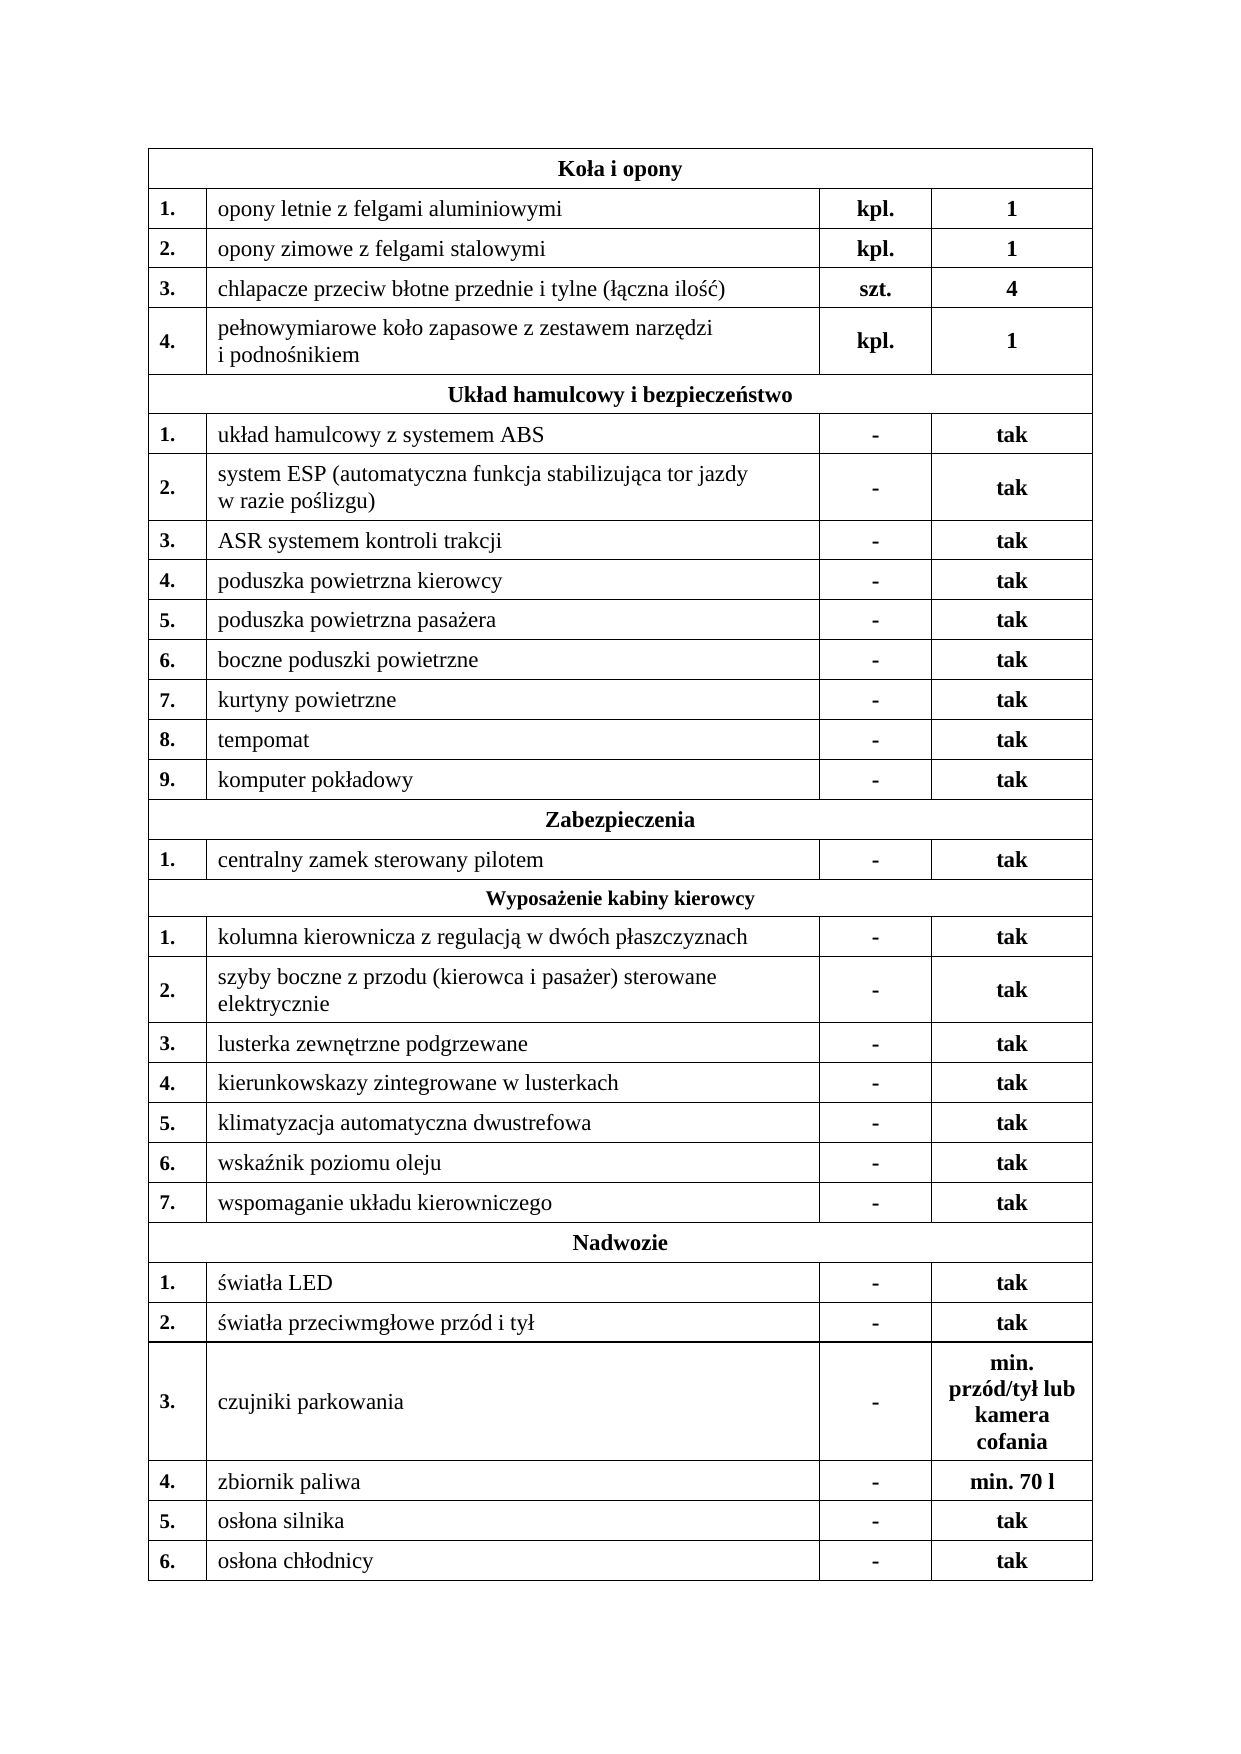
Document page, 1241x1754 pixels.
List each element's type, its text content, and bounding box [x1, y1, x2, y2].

table_cell tak [932, 840, 1092, 878]
table_cell - [820, 680, 931, 719]
table_cell wskaźnik poziomu oleju [207, 1143, 819, 1182]
table_cell - [820, 840, 931, 878]
table_cell 6. [149, 640, 206, 679]
table_cell 1. [149, 917, 206, 956]
table_cell 6. [149, 1143, 206, 1182]
table_cell wspomaganie układu kierowniczego [207, 1183, 819, 1222]
table_cell 2. [149, 454, 206, 519]
table_cell kurtyny powietrzne [207, 680, 819, 719]
table_cell 4. [149, 560, 206, 599]
table_cell - [820, 1541, 931, 1580]
table_cell osłona silnika [207, 1501, 819, 1540]
table_cell - [820, 1501, 931, 1540]
table_cell - [820, 1063, 931, 1102]
table_cell Wyposażenie kabiny kierowcy [149, 880, 1092, 916]
table_cell 7. [149, 1183, 206, 1222]
table_cell tak [932, 1263, 1092, 1302]
table_cell - [820, 414, 931, 453]
table_cell pełnowymiarowe koło zapasowe z zestawem narzędzi i podnośnikiem [207, 308, 819, 373]
table_cell tak [932, 1303, 1092, 1341]
table_cell - [820, 720, 931, 759]
table_cell 1 [932, 189, 1092, 227]
table_cell 1. [149, 1263, 206, 1302]
table_cell Układ hamulcowy i bezpieczeństwo [149, 375, 1092, 413]
table_cell 2. [149, 229, 206, 267]
table_cell tak [932, 1501, 1092, 1540]
table_cell poduszka powietrzna pasażera [207, 600, 819, 639]
table_cell - [820, 1343, 931, 1460]
table_cell 4. [149, 308, 206, 373]
table_cell światła przeciwmgłowe przód i tył [207, 1303, 819, 1341]
table_cell - [820, 760, 931, 799]
table_cell centralny zamek sterowany pilotem [207, 840, 819, 878]
table_cell osłona chłodnicy [207, 1541, 819, 1580]
table_cell zbiornik paliwa [207, 1461, 819, 1500]
table_cell tak [932, 1023, 1092, 1062]
table_cell tak [932, 454, 1092, 519]
table_cell 2. [149, 1303, 206, 1341]
table_cell - [820, 1303, 931, 1341]
table_cell min. 70 l [932, 1461, 1092, 1500]
table_cell - [820, 521, 931, 559]
table_cell tak [932, 521, 1092, 559]
table_cell 1. [149, 189, 206, 227]
table_cell 2. [149, 957, 206, 1022]
table_cell - [820, 1023, 931, 1062]
table_cell - [820, 957, 931, 1022]
table_cell poduszka powietrzna kierowcy [207, 560, 819, 599]
table_cell tak [932, 1541, 1092, 1580]
table_cell tak [932, 1063, 1092, 1102]
table_cell Zabezpieczenia [149, 800, 1092, 839]
table_cell ASR systemem kontroli trakcji [207, 521, 819, 559]
table_cell tak [932, 760, 1092, 799]
table_cell 3. [149, 1343, 206, 1460]
table_cell komputer pokładowy [207, 760, 819, 799]
table_cell tempomat [207, 720, 819, 759]
table_cell klimatyzacja automatyczna dwustrefowa [207, 1103, 819, 1142]
table_cell kpl. [820, 308, 931, 373]
table_cell Nadwozie [149, 1223, 1092, 1262]
table_cell - [820, 600, 931, 639]
table_cell chlapacze przeciw błotne przednie i tylne (łączna ilość) [207, 268, 819, 307]
table_cell 1 [932, 308, 1092, 373]
table_cell - [820, 1461, 931, 1500]
table_cell tak [932, 917, 1092, 956]
table_cell światła LED [207, 1263, 819, 1302]
table_cell tak [932, 600, 1092, 639]
table_cell 3. [149, 521, 206, 559]
table_cell - [820, 1183, 931, 1222]
table_cell - [820, 1103, 931, 1142]
table_cell 3. [149, 1023, 206, 1062]
table_cell 8. [149, 720, 206, 759]
table_cell tak [932, 560, 1092, 599]
table_cell 4. [149, 1063, 206, 1102]
table_cell kolumna kierownicza z regulacją w dwóch płaszczyznach [207, 917, 819, 956]
table_cell czujniki parkowania [207, 1343, 819, 1460]
table_cell 1 [932, 229, 1092, 267]
table_cell szt. [820, 268, 931, 307]
table_cell - [820, 1263, 931, 1302]
table_cell tak [932, 957, 1092, 1022]
table_cell tak [932, 640, 1092, 679]
table_cell - [820, 560, 931, 599]
table_cell - [820, 640, 931, 679]
table_cell kierunkowskazy zintegrowane w lusterkach [207, 1063, 819, 1102]
table_cell - [820, 1143, 931, 1182]
table_cell opony zimowe z felgami stalowymi [207, 229, 819, 267]
table_cell układ hamulcowy z systemem ABS [207, 414, 819, 453]
table_cell tak [932, 720, 1092, 759]
table_cell min. przód/tył lub kamera cofania [932, 1343, 1092, 1460]
table_cell lusterka zewnętrzne podgrzewane [207, 1023, 819, 1062]
table_cell 3. [149, 268, 206, 307]
table_cell tak [932, 1103, 1092, 1142]
table_cell tak [932, 414, 1092, 453]
table_cell 4. [149, 1461, 206, 1500]
table_cell 6. [149, 1541, 206, 1580]
table_cell 4 [932, 268, 1092, 307]
table_cell kpl. [820, 189, 931, 227]
table_cell 1. [149, 414, 206, 453]
table_cell boczne poduszki powietrzne [207, 640, 819, 679]
table_cell 7. [149, 680, 206, 719]
table_cell tak [932, 1183, 1092, 1222]
table_cell 1. [149, 840, 206, 878]
table_cell tak [932, 1143, 1092, 1182]
table_cell kpl. [820, 229, 931, 267]
table_cell szyby boczne z przodu (kierowca i pasażer) sterowane elektrycznie [207, 957, 819, 1022]
table_header Koła i opony [149, 149, 1092, 187]
table_cell - [820, 454, 931, 519]
table_cell 5. [149, 600, 206, 639]
table_cell system ESP (automatyczna funkcja stabilizująca tor jazdy w razie poślizgu) [207, 454, 819, 519]
table_cell tak [932, 680, 1092, 719]
table_cell - [820, 917, 931, 956]
table_cell 5. [149, 1103, 206, 1142]
table_cell 5. [149, 1501, 206, 1540]
table_cell 9. [149, 760, 206, 799]
table_cell opony letnie z felgami aluminiowymi [207, 189, 819, 227]
